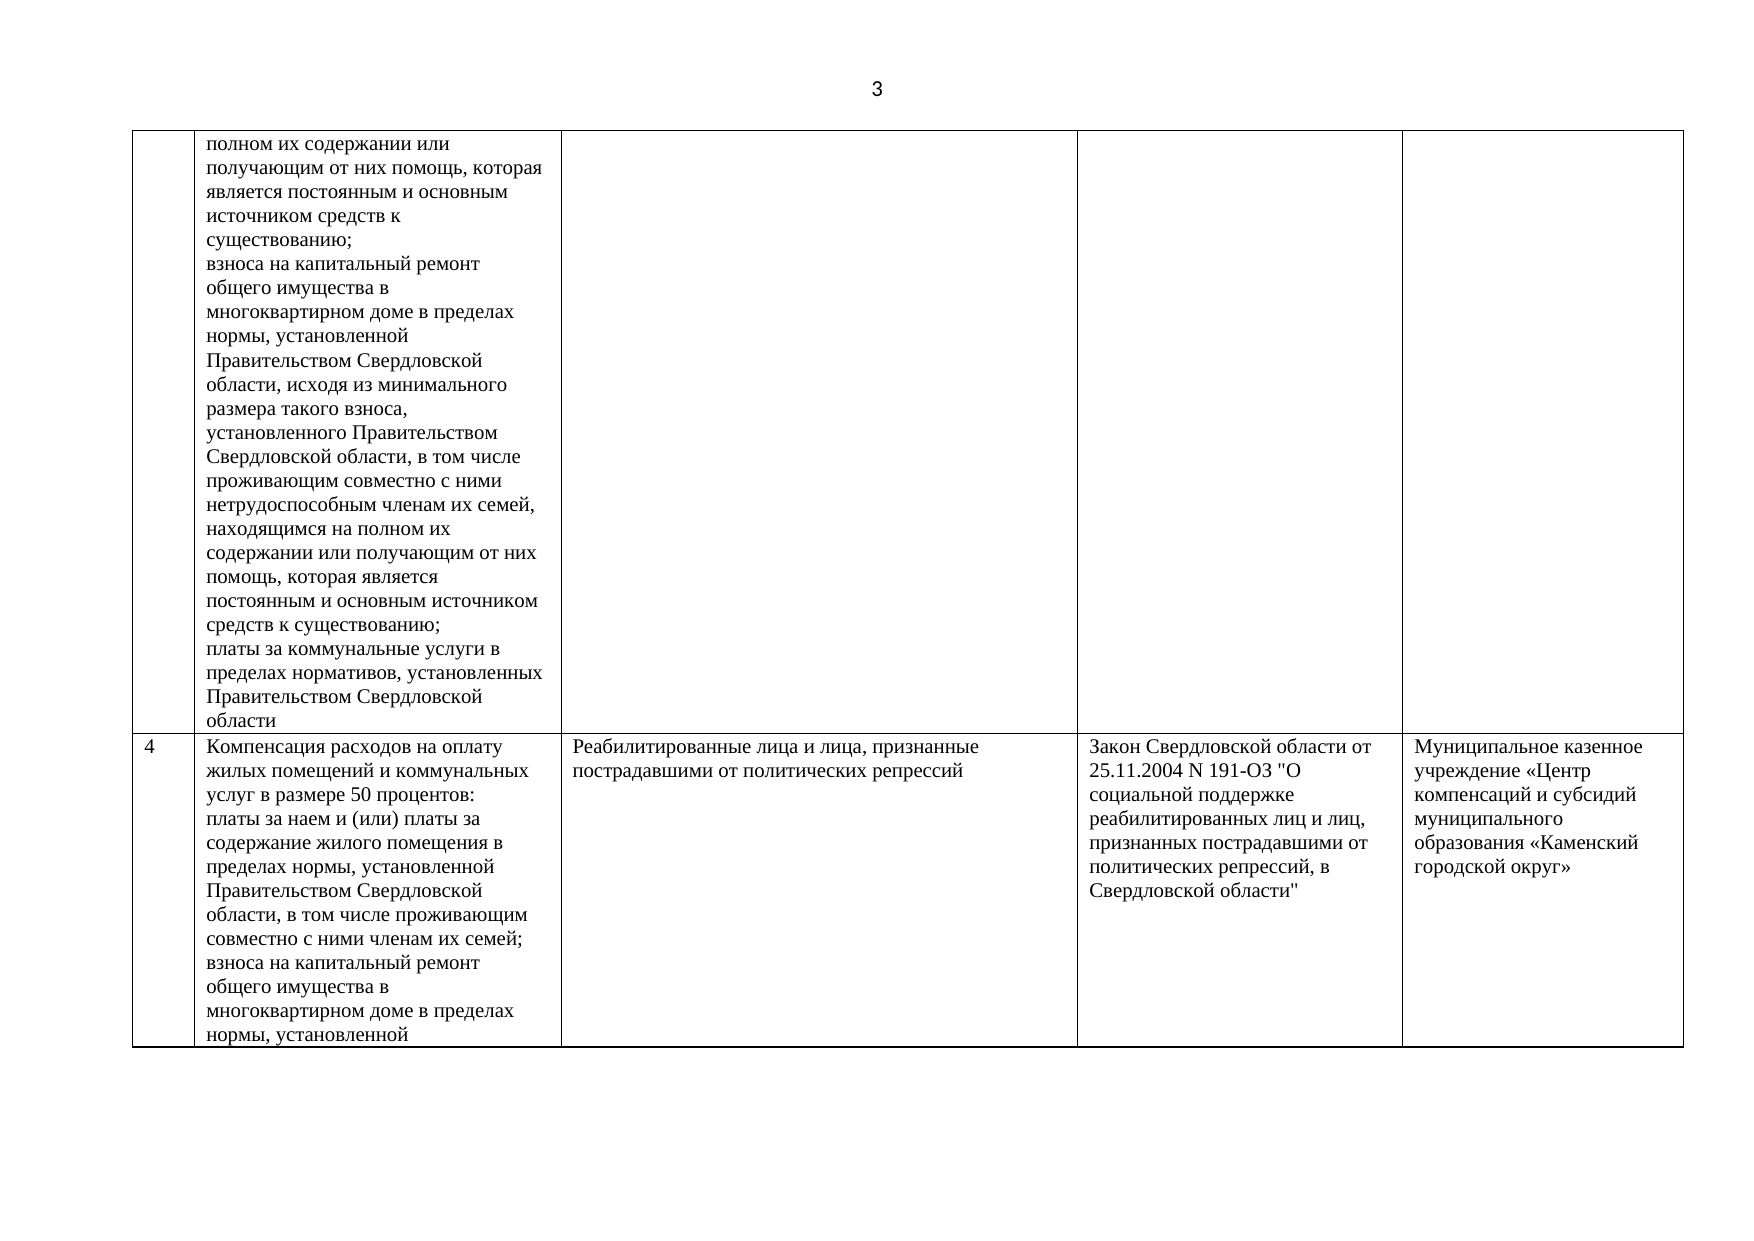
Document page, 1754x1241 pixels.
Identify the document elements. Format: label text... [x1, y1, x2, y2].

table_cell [195, 734, 561, 1046]
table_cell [1403, 734, 1683, 1046]
table_cell - [1078, 131, 1402, 732]
table_cell 4 [133, 734, 194, 1046]
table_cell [1078, 734, 1402, 1046]
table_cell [1403, 131, 1683, 732]
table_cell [562, 131, 1077, 732]
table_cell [195, 131, 561, 732]
table_cell 3 [133, 131, 194, 732]
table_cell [562, 734, 1077, 1046]
